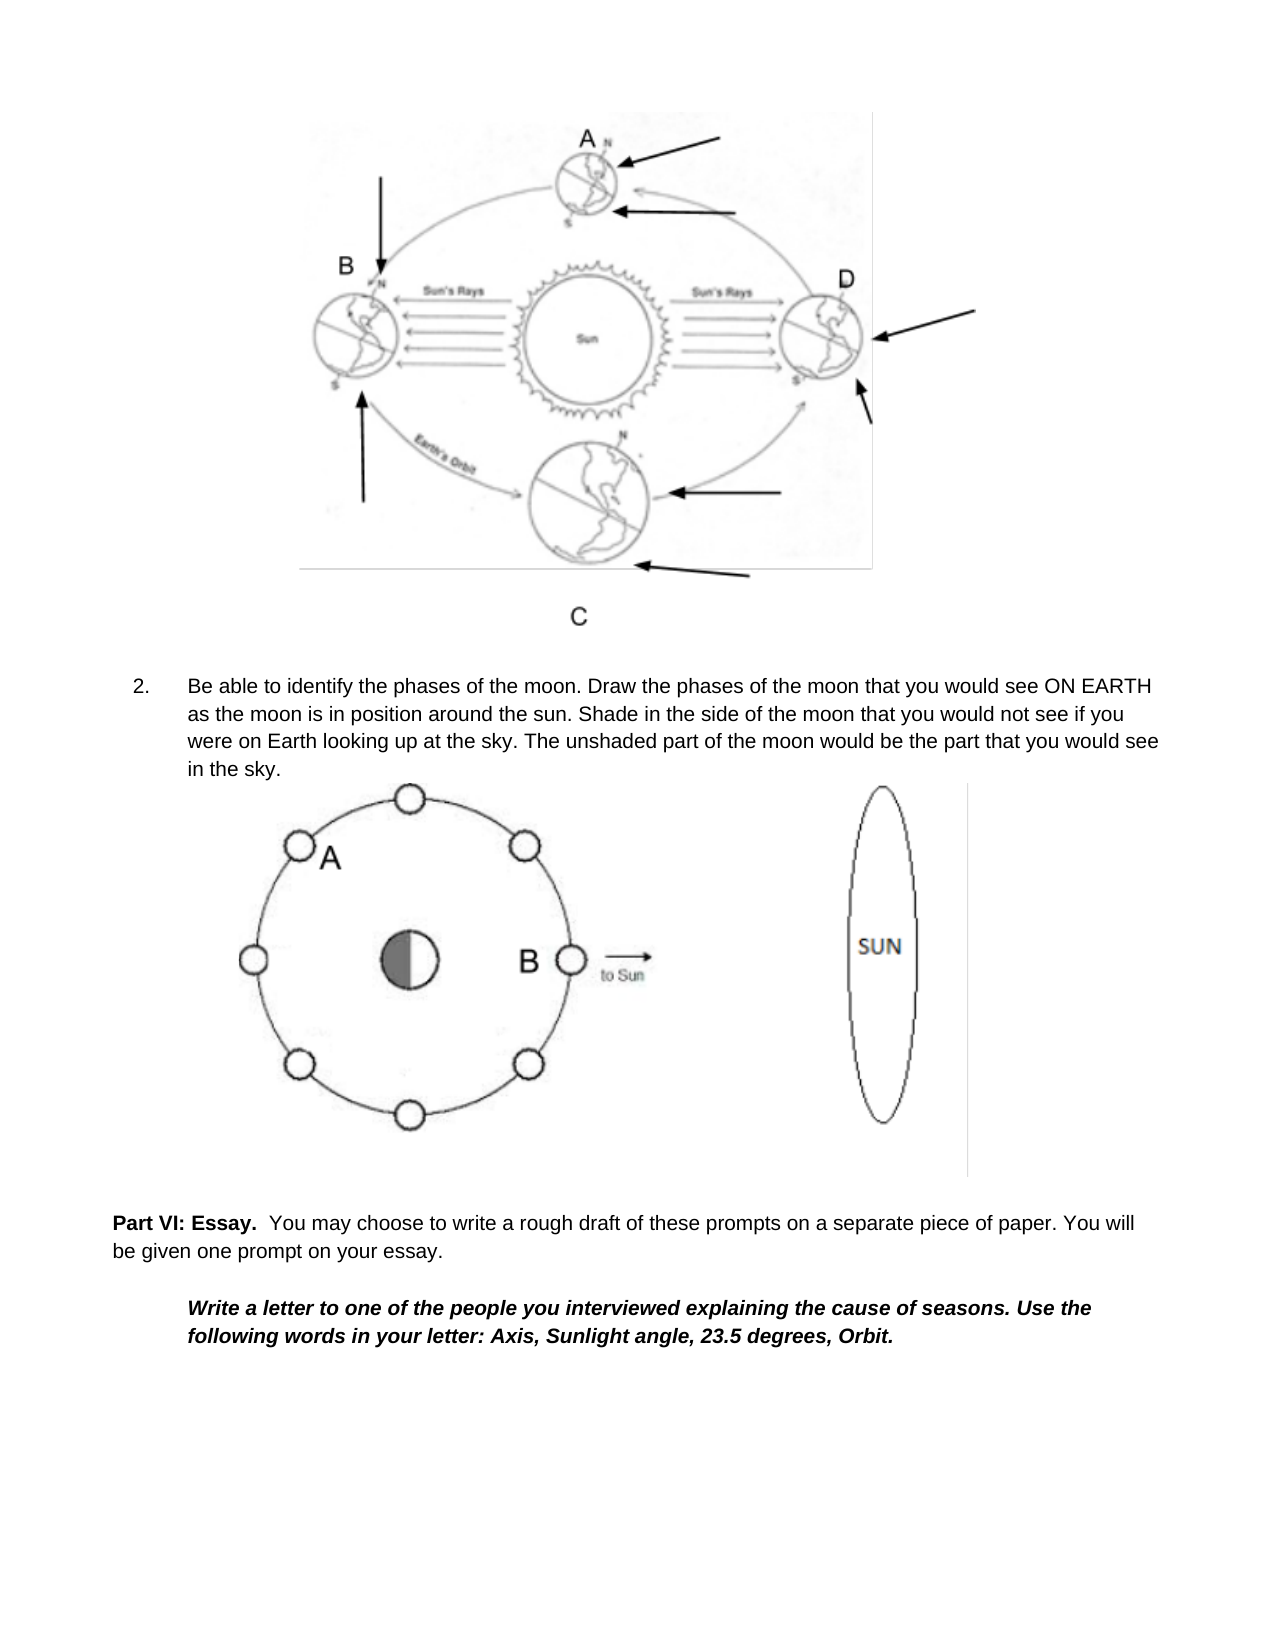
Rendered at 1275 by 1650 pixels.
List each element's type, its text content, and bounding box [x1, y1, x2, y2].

text Write a letter to one of the people you interviewed explaining the cause of seasons. Use the following words in your letter: Axis, Sunlight angle, 23.5 degrees, Orbit. [187, 1296, 1162, 1348]
text Part VI: Essay. You may choose to write a rough draft of these prompts on a separate piece of paper. You will be given one prompt on your essay. [112, 1211, 1162, 1262]
picture [299, 112, 976, 640]
picture [238, 783, 1037, 1177]
list Be able to identify the phases of the moon. Draw the phases of the moon that you would see ON EARTH as the moon is in position around the sun. Shade in the side of the moon that you would not see if you were on Earth looking up at the sky. The unshaded part of the moon would be the part that you would see in the sky. [150, 674, 1162, 780]
